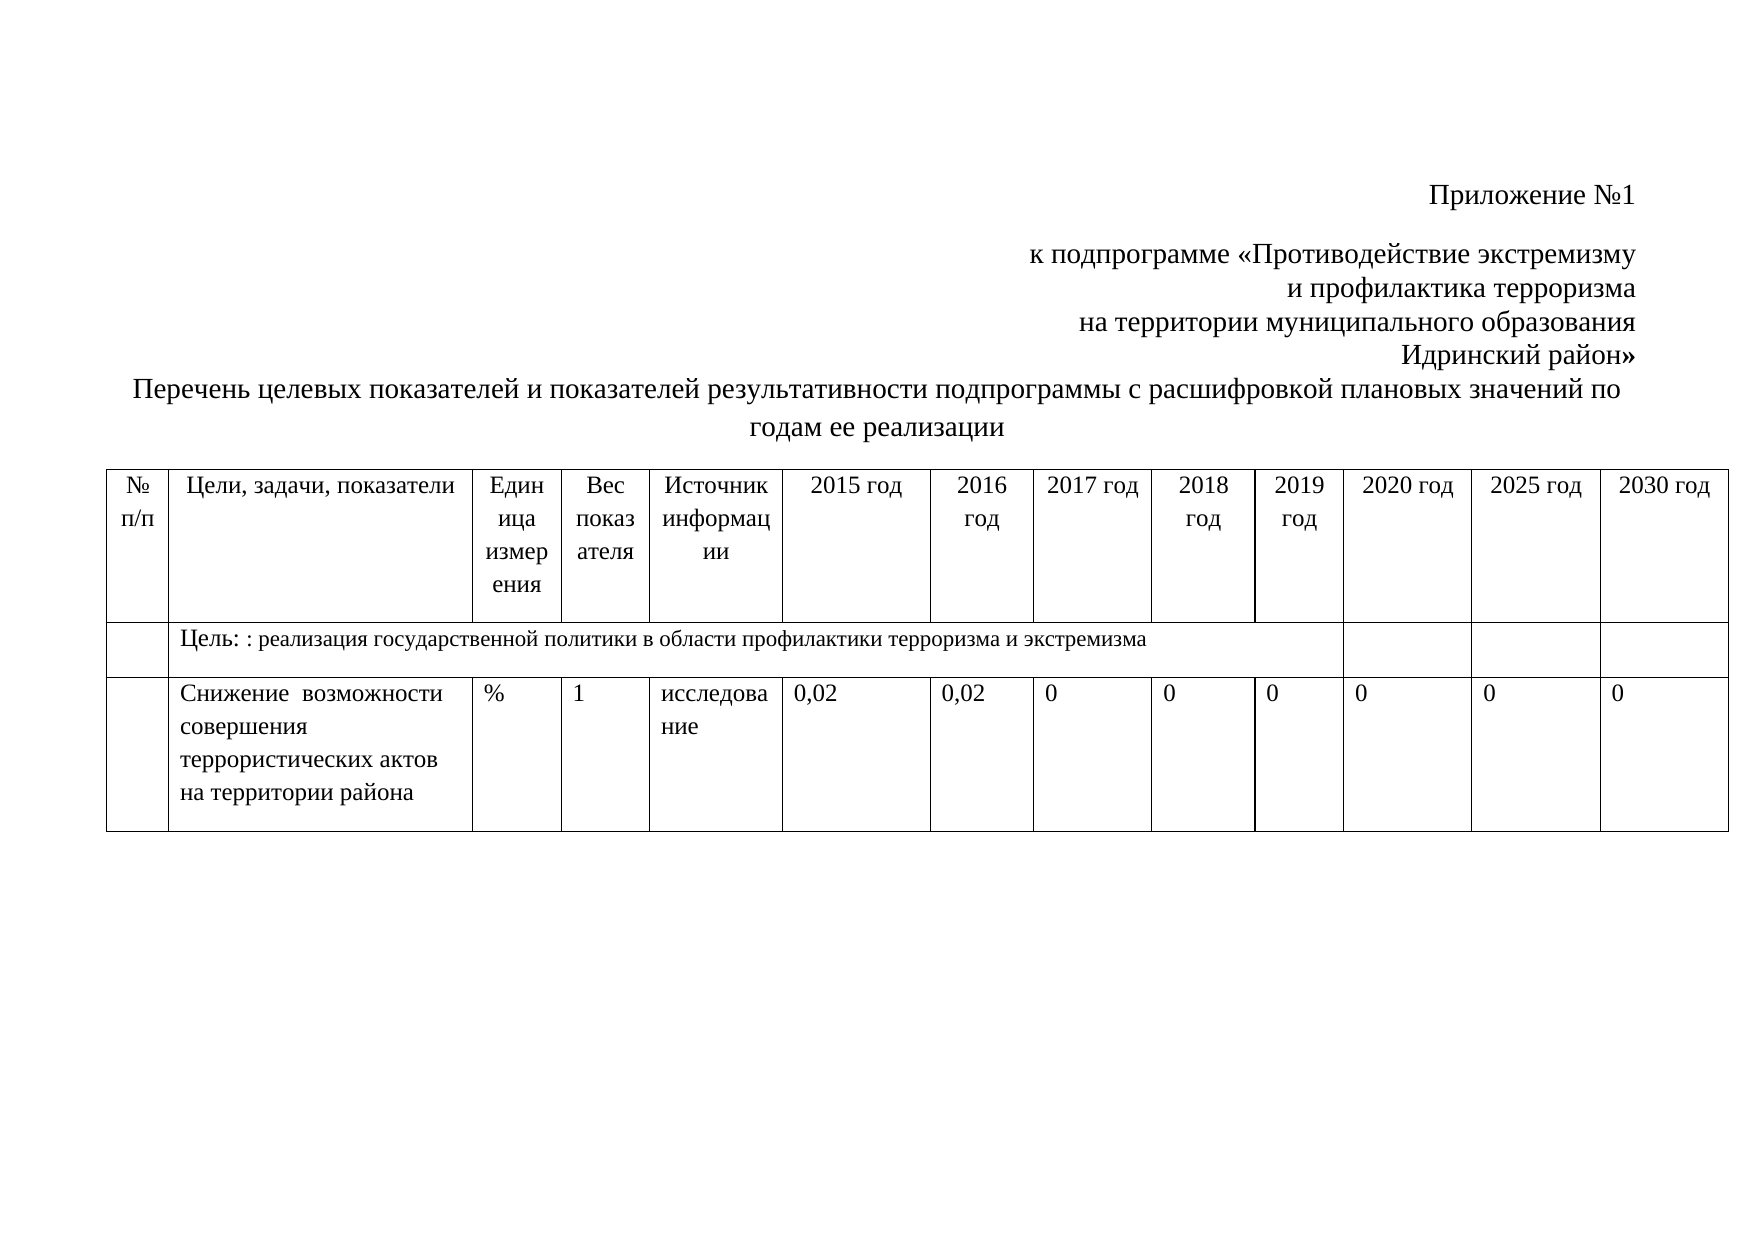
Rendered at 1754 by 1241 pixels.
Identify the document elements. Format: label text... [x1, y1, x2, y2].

table_header 2015 год [783, 470, 930, 622]
table_cell 0 [1152, 678, 1254, 831]
table_header 2016 год [931, 470, 1033, 622]
table_cell [107, 623, 168, 677]
table_cell Снижение возможности совершения террористических актов на территории района [169, 678, 472, 831]
table_header Вес показателя [562, 470, 649, 622]
table_header 2018 год [1152, 470, 1254, 622]
text к подпрограмме «Противодействие экстремизму и профилактика терроризма [118, 237, 1636, 304]
table_header Единица измерения [473, 470, 561, 622]
table_cell [107, 678, 168, 831]
table_header 2025 год [1472, 470, 1600, 622]
table_cell Цель: : реализация государственной политики в области профилактики терроризма и экстремизма [169, 623, 1343, 677]
table_header Цели, задачи, показатели [169, 470, 472, 622]
table_cell исследование [650, 678, 782, 831]
table_header 2020 год [1344, 470, 1471, 622]
table_header 2017 год [1034, 470, 1151, 622]
table_cell [1601, 623, 1728, 677]
text Приложение №1 [118, 177, 1636, 211]
table_cell 0 [1344, 678, 1471, 831]
table_cell 0 [1034, 678, 1151, 831]
table_header Источник информации [650, 470, 782, 622]
table_cell 0 [1601, 678, 1728, 831]
table_cell 1 [562, 678, 649, 831]
table_cell % [473, 678, 561, 831]
table_header 2030 год [1601, 470, 1728, 622]
text Перечень целевых показателей и показателей результативности подпрограммы с расшифровкой плановых значений по годам ее реализации [118, 371, 1636, 443]
table_cell [1472, 623, 1600, 677]
text Идринский район» [118, 337, 1636, 371]
table_cell 0,02 [783, 678, 930, 831]
table_cell 0 [1256, 678, 1343, 831]
table_cell [1344, 623, 1471, 677]
text на территории муниципального образования [118, 304, 1636, 337]
table_header № п/п [107, 470, 168, 622]
table_cell 0 [1472, 678, 1600, 831]
table_header 2019 год [1256, 470, 1343, 622]
table_cell 0,02 [931, 678, 1033, 831]
